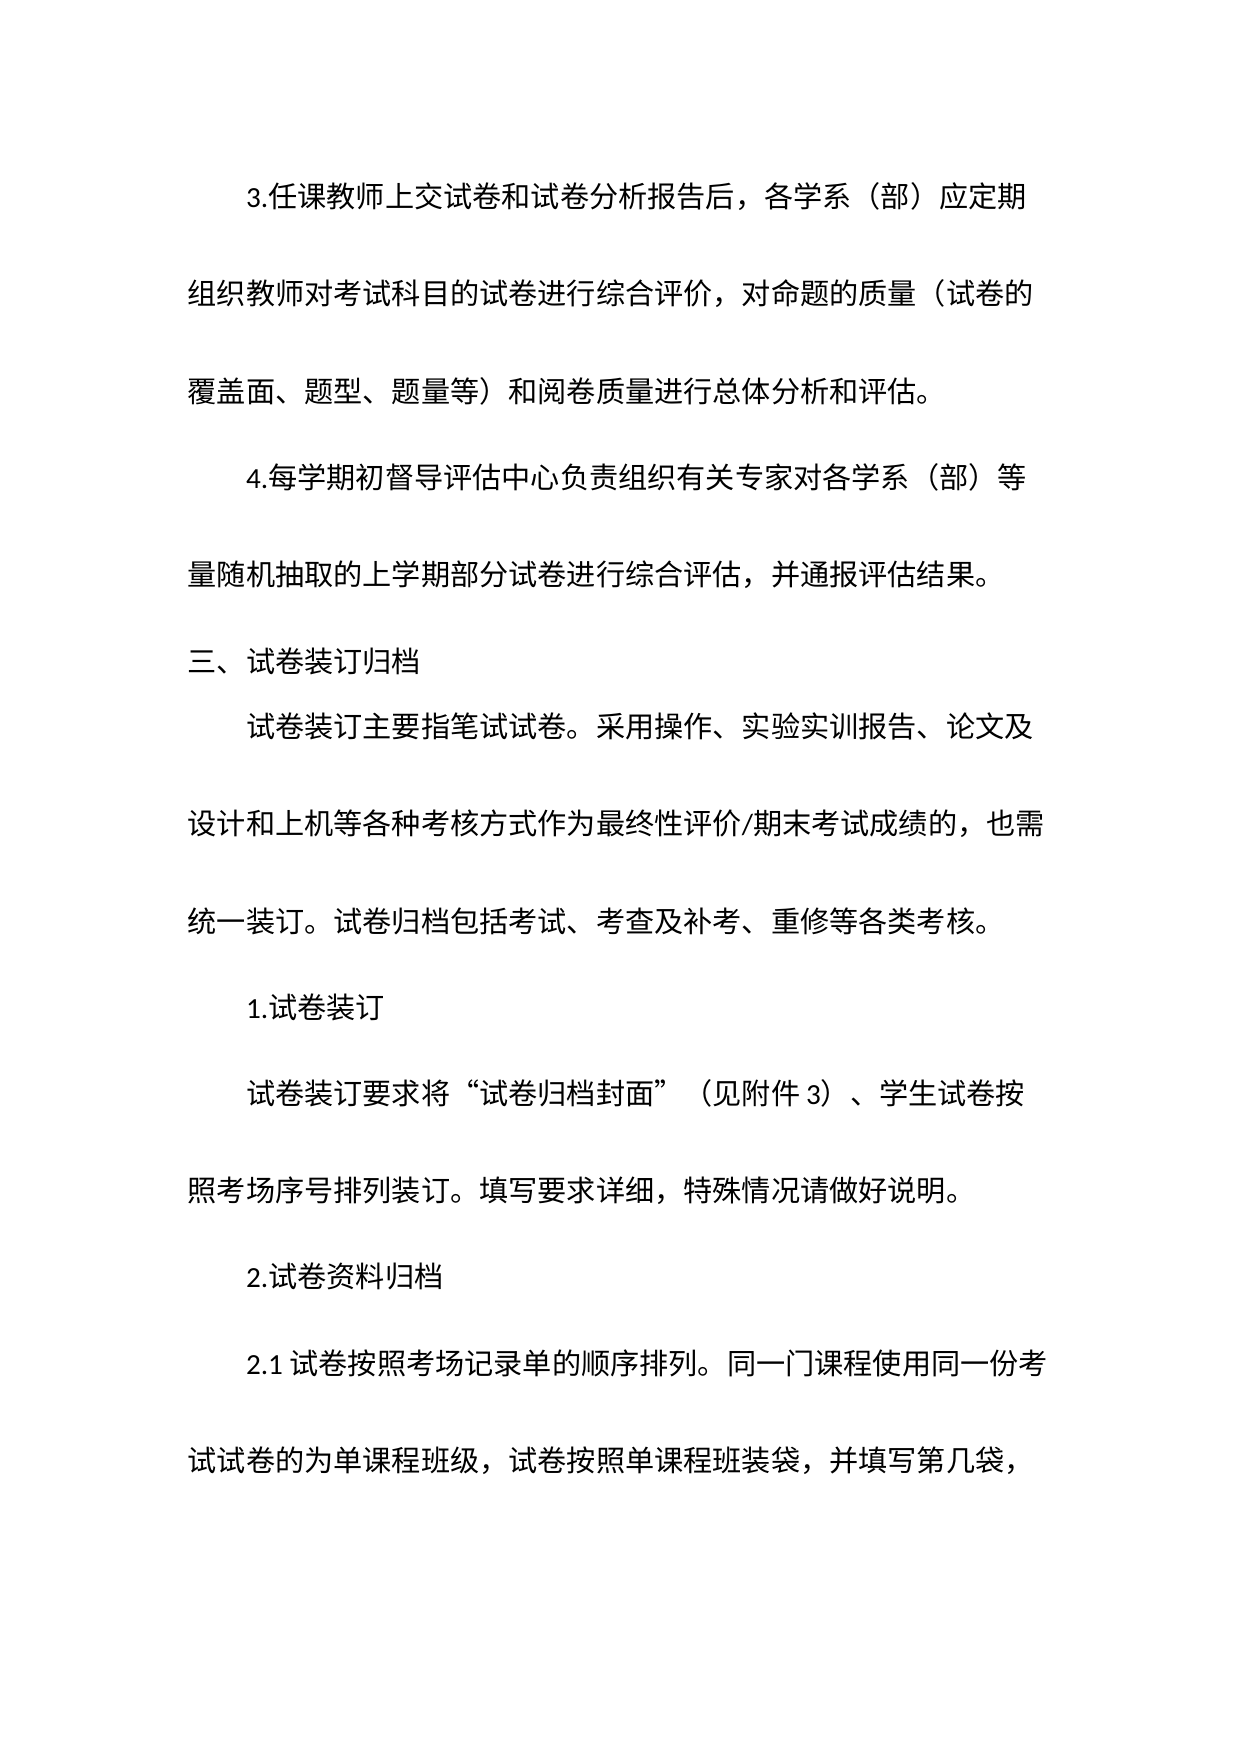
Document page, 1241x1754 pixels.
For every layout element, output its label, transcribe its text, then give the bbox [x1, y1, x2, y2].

text 三、试卷装订归档 [187, 627, 1053, 692]
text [187, 1329, 1053, 1491]
text 2.试卷资料归档 [187, 1243, 1053, 1308]
text 试卷装订要求将“试卷归档封面”（见附件3）、学生试卷按照考场序号排列装订。填写要求详细，特殊情况请做好说明。 [187, 1059, 1053, 1222]
text 1.试卷装订 [187, 973, 1053, 1038]
text 试卷装订主要指笔试试卷。采用操作、实验实训报告、论文及设计和上机等各种考核方式作为最终性评价/期末考试成绩的，也需统一装订。试卷归档包括考试、考查及补考、重修等各类考核。 [187, 692, 1053, 952]
text 4.每学期初督导评估中心负责组织有关专家对各学系（部）等量随机抽取的上学期部分试卷进行综合评估，并通报评估结果。 [187, 443, 1053, 606]
text 3.任课教师上交试卷和试卷分析报告后，各学系（部）应定期组织教师对考试科目的试卷进行综合评价，对命题的质量（试卷的覆盖面、题型、题量等）和阅卷质量进行总体分析和评估。 [187, 162, 1053, 422]
